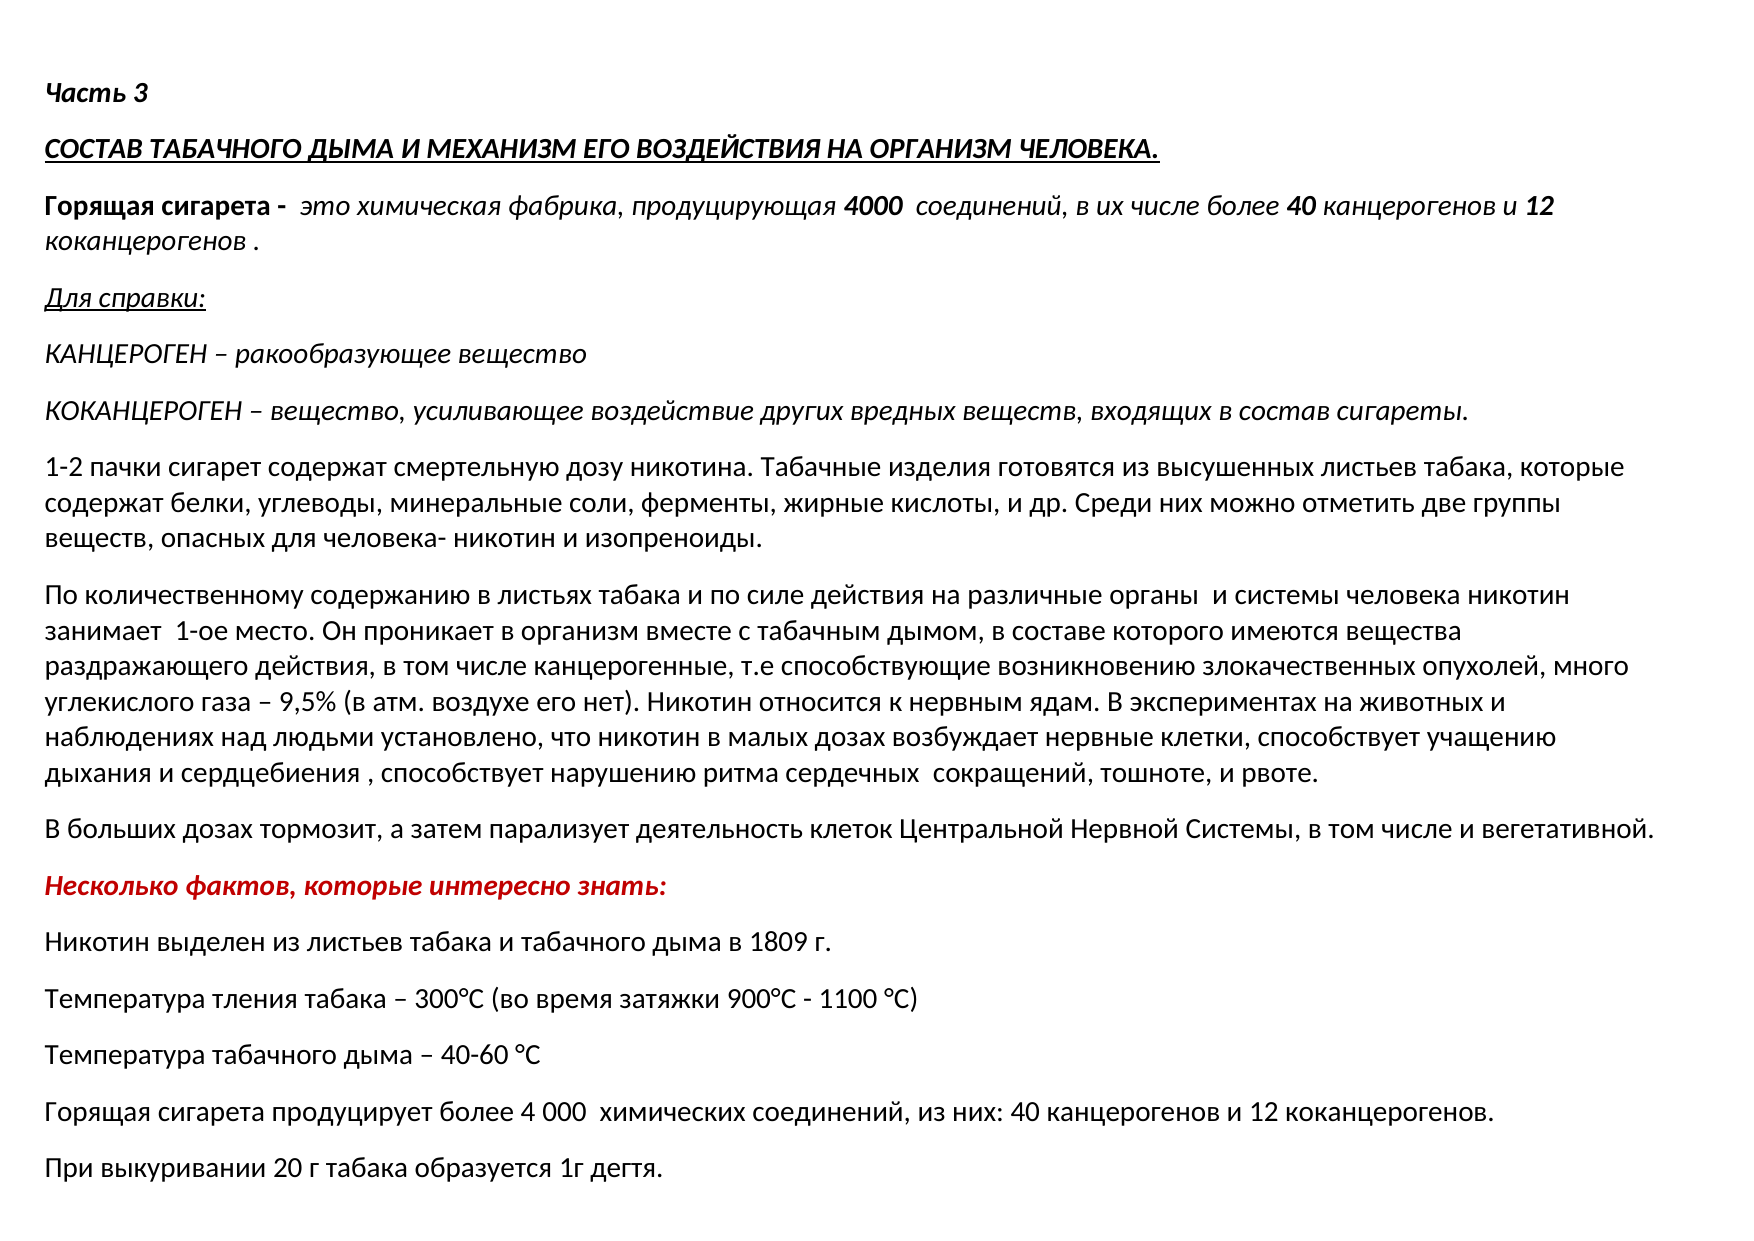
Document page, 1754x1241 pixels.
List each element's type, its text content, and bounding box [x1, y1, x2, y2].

text Для справки: [44, 279, 1668, 314]
text Несколько фактов, которые интересно знать: [44, 867, 1668, 903]
text СОСТАВ ТАБАЧНОГО ДЫМА И МЕХАНИЗМ ЕГО ВОЗДЕЙСТВИЯ НА ОРГАНИЗМ ЧЕЛОВЕКА. [44, 130, 1668, 166]
text По количественному содержанию в листьях табака и по силе действия на различные органы и системы человека никотин занимает 1-ое место. Он проникает в организм вместе с табачным дымом, в составе которого имеются вещества раздражающего действия, в том числе канцерогенные, т.е способствующие возникновению злокачественных опухолей, много углекислого газа – 9,5% (в атм. воздухе его нет). Никотин относится к нервным ядам. В экспериментах на животных и наблюдениях над людьми установлено, что никотин в малых дозах возбуждает нервные клетки, способствует учащению дыхания и сердцебиения , способствует нарушению ритма сердечных сокращений, тошноте, и рвоте. [44, 576, 1668, 790]
text КАНЦЕРОГЕН – ракообразующее вещество [44, 335, 1668, 371]
text Часть 3 [44, 74, 1668, 109]
text Температура табачного дыма – 40-60 °С [44, 1036, 1668, 1072]
text Никотин выделен из листьев табака и табачного дыма в 1809 г. [44, 923, 1668, 959]
text КОКАНЦЕРОГЕН – вещество, усиливающее воздействие других вредных веществ, входящих в состав сигареты. [44, 392, 1668, 427]
text Горящая сигарета продуцирует более 4 000 химических соединений, из них: 40 канцерогенов и 12 коканцерогенов. [44, 1093, 1668, 1128]
text При выкуривании 20 г табака образуется 1г дегтя. [44, 1149, 1668, 1185]
text Температура тления табака – 300°С (во время затяжки 900°С - 1100 °С) [44, 980, 1668, 1016]
text Горящая сигарета - это химическая фабрика, продуцирующая 4000 соединений, в их числе более 40 канцерогенов и 12 коканцерогенов . [44, 187, 1668, 258]
text В больших дозах тормозит, а затем парализует деятельность клеток Центральной Нервной Системы, в том числе и вегетативной. [44, 811, 1668, 846]
text 1-2 пачки сигарет содержат смертельную дозу никотина. Табачные изделия готовятся из высушенных листьев табака, которые содержат белки, углеводы, минеральные соли, ферменты, жирные кислоты, и др. Среди них можно отметить две группы веществ, опасных для человека- никотин и изопреноиды. [44, 448, 1668, 555]
